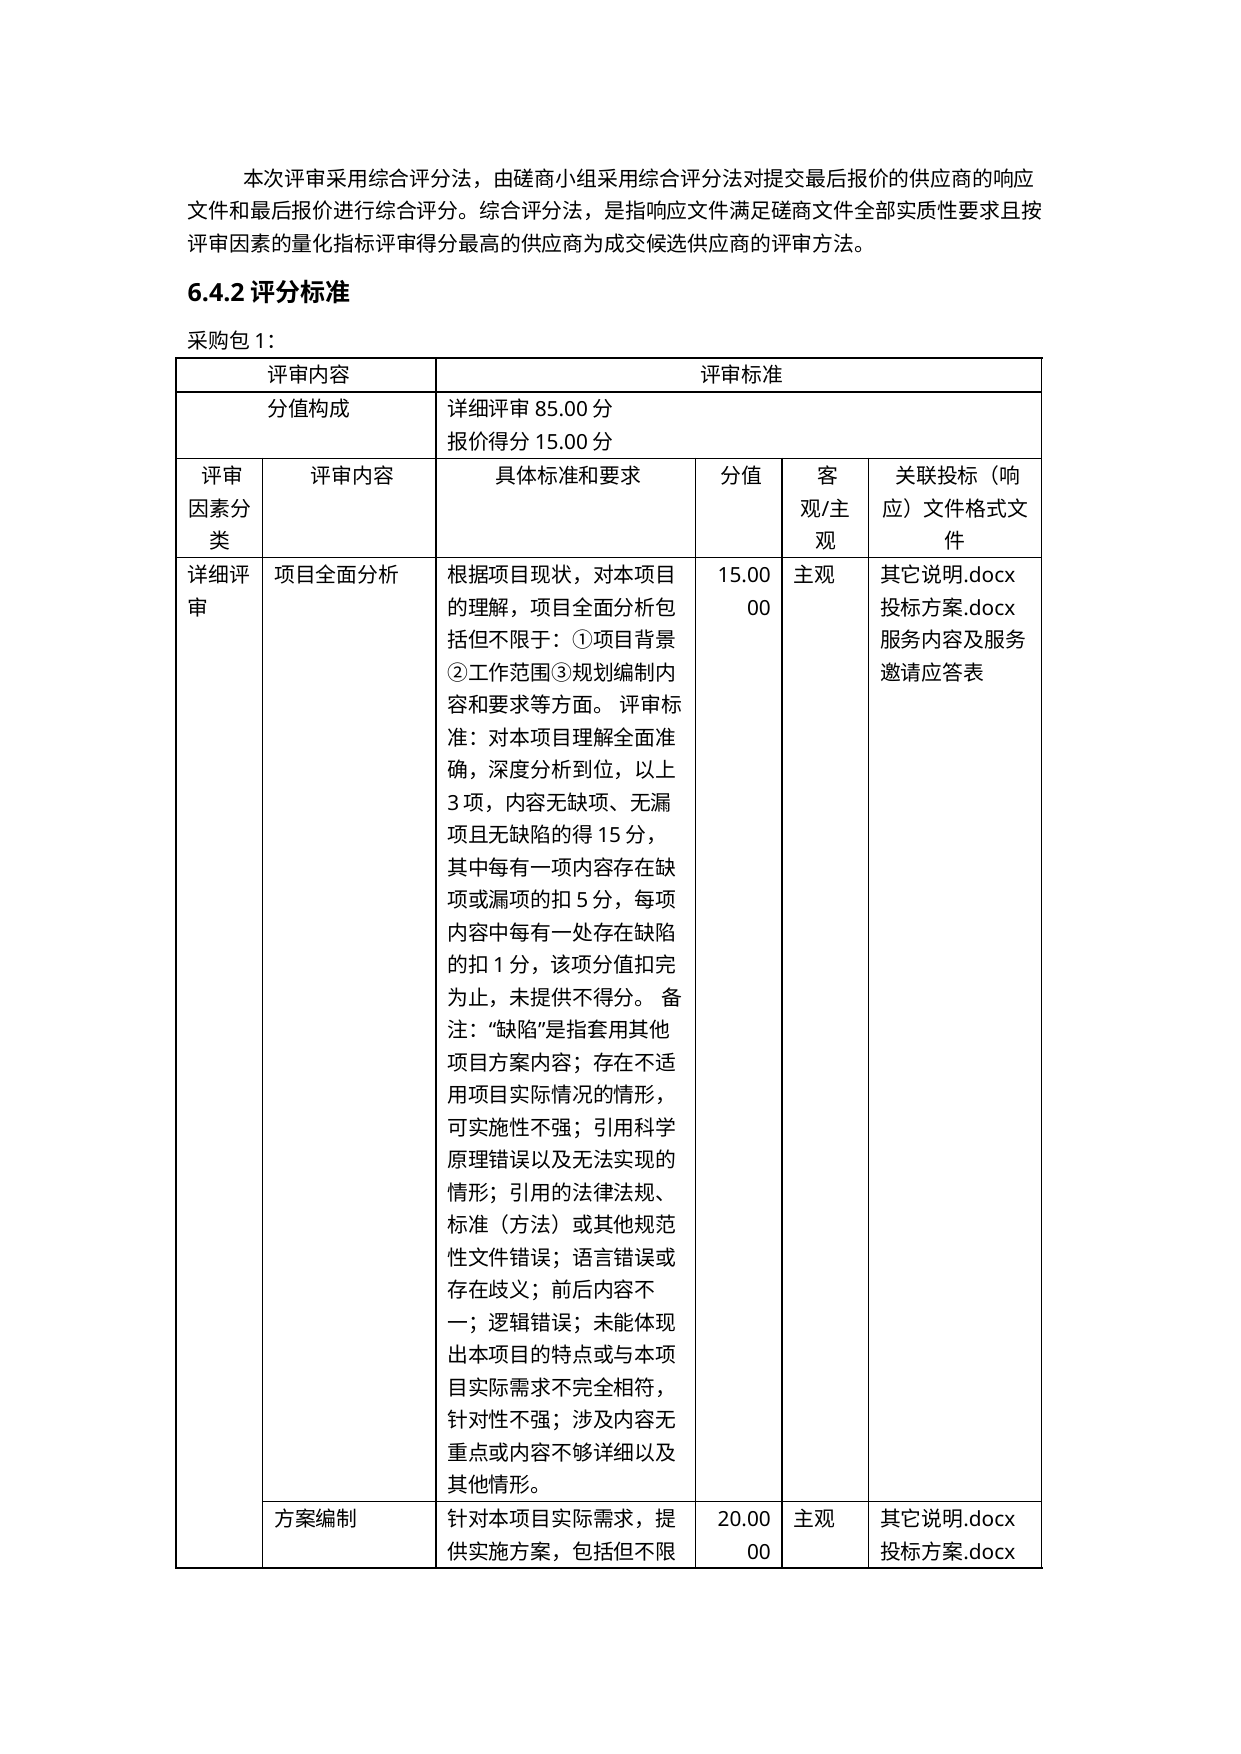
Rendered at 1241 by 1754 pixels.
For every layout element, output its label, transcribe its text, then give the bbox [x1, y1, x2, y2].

table_cell 主观 [783, 1502, 868, 1567]
table_cell 15.0000 [696, 558, 781, 1501]
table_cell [437, 1502, 695, 1567]
table_header 评审内容 [177, 359, 435, 391]
table_cell 关联投标（响应）文件格式文件 [869, 459, 1041, 557]
table_cell 20.0000 [696, 1502, 781, 1567]
table_cell 详细评审85.00分 报价得分15.00分 [437, 393, 1041, 458]
table_cell 项目全面分析 [263, 558, 435, 1501]
table_cell 分值 [696, 459, 781, 557]
table_cell 详细评审 [177, 558, 262, 1567]
table_cell 具体标准和要求 [437, 459, 695, 557]
table_header 评审标准 [437, 359, 1041, 391]
table_cell 其它说明.docx 投标方案.docx 服务内容及服务邀请应答表 [869, 558, 1041, 1501]
table_cell 评审内容 [263, 459, 435, 557]
text 采购包1： [187, 324, 1053, 357]
table_cell 主观 [783, 558, 868, 1501]
text 本次评审采用综合评分法，由磋商小组采用综合评分法对提交最后报价的供应商的响应文件和最后报价进行综合评分。综合评分法，是指响应文件满足磋商文件全部实质性要求且按评审因素的量化指标评审得分最高的供应商为成交候选供应商的评审方法。 [187, 162, 1053, 259]
table_cell 方案编制 [263, 1502, 435, 1567]
table_cell 客观/主观 [783, 459, 868, 557]
table_cell 根据项目现状，对本项目的理解，项目全面分析包括但不限于：①项目背景②工作范围③规划编制内容和要求等方面。 评审标准：对本项目理解全面准确，深度分析到位，以上3项，内容无缺项、无漏项且无缺陷的得15分，其中每有一项内容存在缺项或漏项的扣5分，每项内容中每有一处存在缺陷的扣1分，该项分值扣完为止，未提供不得分。 备注：“缺陷”是指套用其他项目方案内容；存在不适用项目实际情况的情形，可实施性不强；引用科学原理错误以及无法实现的情形；引用的法律法规、标准（方法）或其他规范性文件错误；语言错误或存在歧义；前后内容不一；逻辑错误；未能体现出本项目的特点或与本项目实际需求不完全相符，针对性不强；涉及内容无重点或内容不够详细以及其他情形。 [437, 558, 695, 1501]
text 6.4.2评分标准 [187, 259, 1053, 324]
table_cell 分值构成 [177, 393, 435, 458]
table_cell 其它说明.docx 投标方案.docx [869, 1502, 1041, 1567]
table_cell 评审因素分类 [177, 459, 262, 557]
